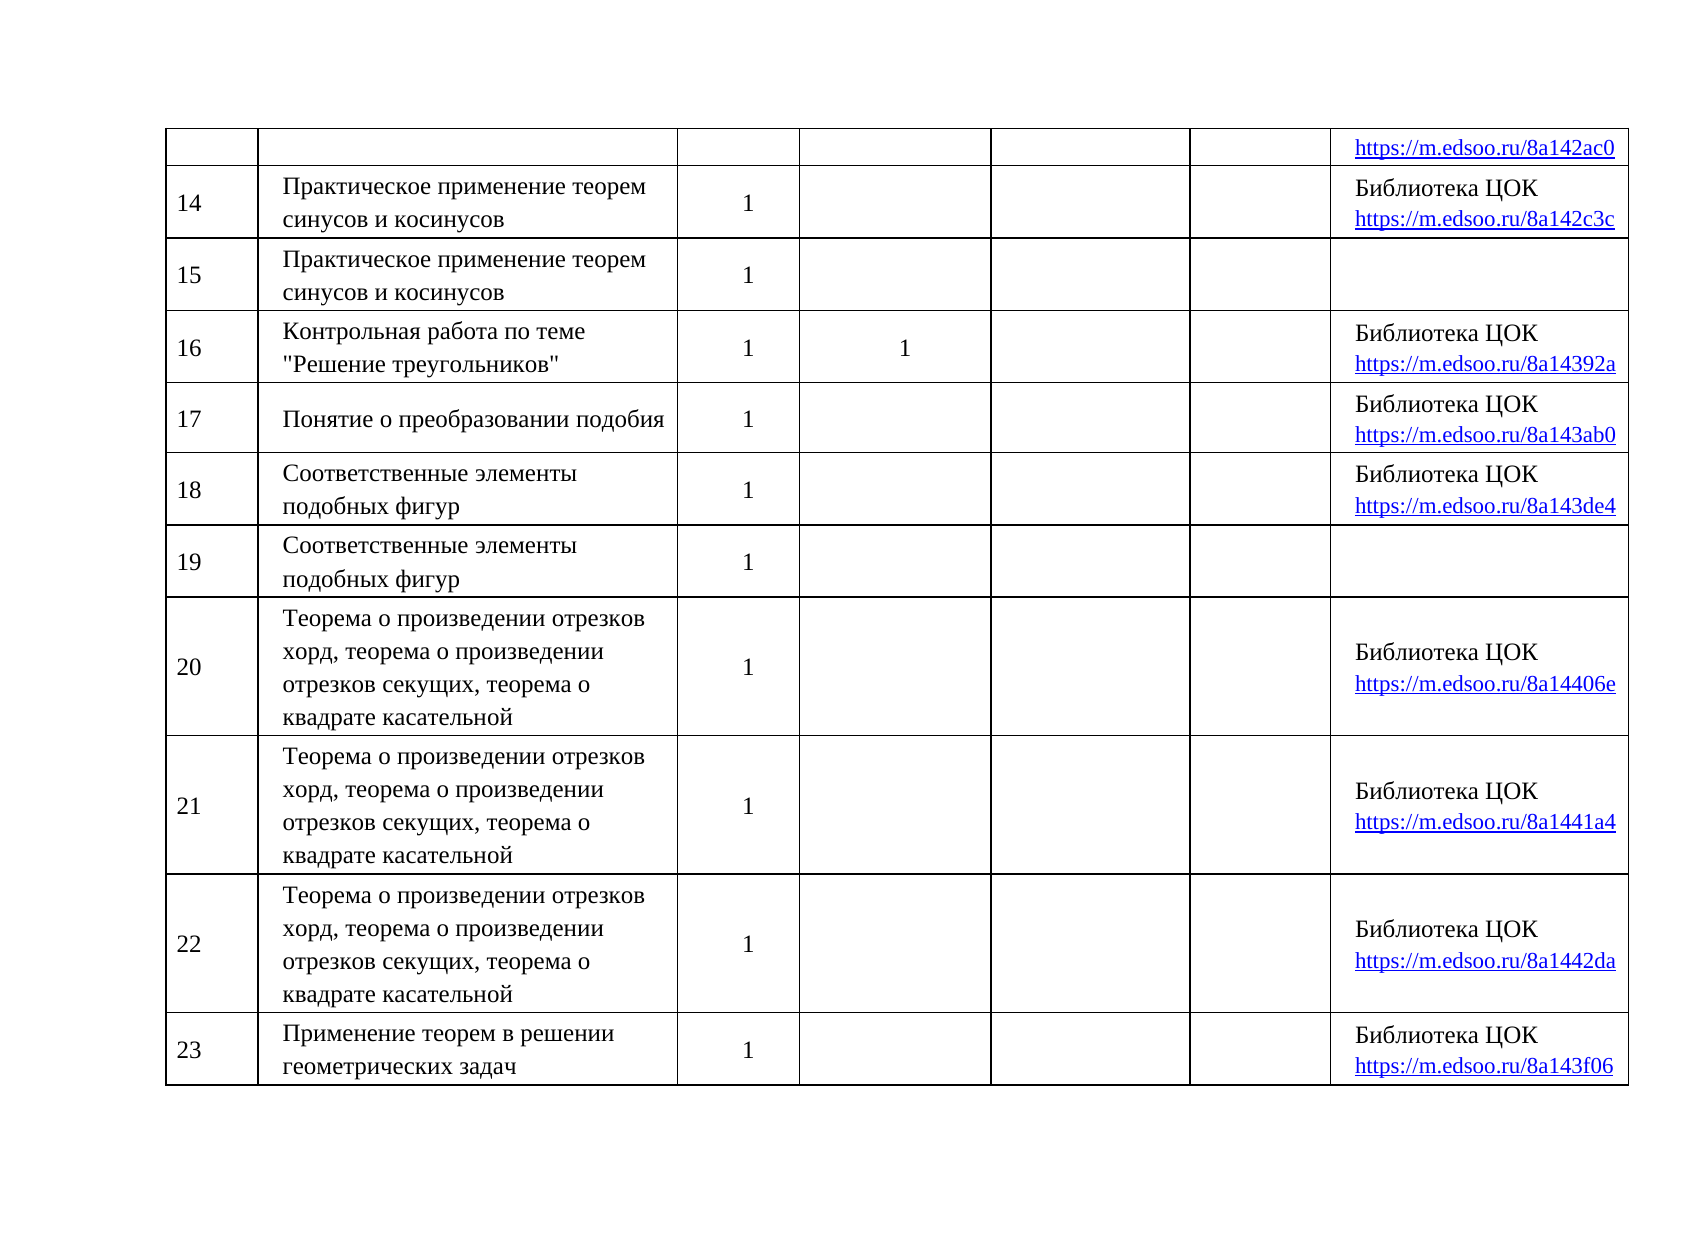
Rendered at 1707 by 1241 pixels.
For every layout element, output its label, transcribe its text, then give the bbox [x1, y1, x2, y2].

table_cell Библиотека ЦОК https://m.edsoo.ru/8a143ab0 [1331, 383, 1628, 451]
table_cell 20 [167, 598, 257, 735]
table_cell 23 [167, 1013, 257, 1084]
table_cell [259, 129, 677, 165]
table_cell [800, 453, 990, 524]
table_cell Соответственные элементы подобных фигур [259, 526, 677, 596]
table_cell [800, 1013, 990, 1084]
table_cell [1191, 526, 1330, 596]
table_cell Практическое применение теорем синусов и косинусов [259, 239, 677, 309]
table_cell 1 [678, 736, 799, 873]
table_cell [1191, 1013, 1330, 1084]
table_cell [1331, 129, 1628, 165]
table_cell 19 [167, 526, 257, 596]
table_cell [992, 383, 1189, 451]
table_cell 13 [167, 129, 257, 165]
table_cell Библиотека ЦОК https://m.edsoo.ru/8a14392a [1331, 311, 1628, 382]
table_cell Библиотека ЦОК https://m.edsoo.ru/8a1441a4 [1331, 736, 1628, 873]
table_cell Практическое применение теорем синусов и косинусов [259, 166, 677, 237]
table_cell [800, 166, 990, 237]
table_cell [992, 311, 1189, 382]
table_cell [1331, 239, 1628, 309]
table_cell [992, 875, 1189, 1012]
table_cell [259, 1013, 677, 1084]
table_cell Библиотека ЦОК https://m.edsoo.ru/8a142c3c [1331, 166, 1628, 237]
table_cell [800, 129, 990, 165]
table_cell [992, 598, 1189, 735]
table_cell 1 [800, 311, 990, 382]
table_cell [1191, 383, 1330, 451]
table_cell [1191, 239, 1330, 309]
table_cell [1191, 453, 1330, 524]
table_cell [800, 239, 990, 309]
table_cell Библиотека ЦОК https://m.edsoo.ru/8a143f06 [1331, 1013, 1628, 1084]
table_cell [992, 453, 1189, 524]
table_cell 15 [167, 239, 257, 309]
table_cell [800, 875, 990, 1012]
table_cell [800, 736, 990, 873]
table_cell Контрольная работа по теме "Решение треугольников" [259, 311, 677, 382]
table_cell Библиотека ЦОК https://m.edsoo.ru/8a143de4 [1331, 453, 1628, 524]
table_cell 1 [678, 311, 799, 382]
table_cell [992, 166, 1189, 237]
table_cell Библиотека ЦОК https://m.edsoo.ru/8a14406e [1331, 598, 1628, 735]
table_cell [800, 526, 990, 596]
table_cell 17 [167, 383, 257, 451]
table_cell [1331, 526, 1628, 596]
table_cell 1 [678, 166, 799, 237]
table_cell Теорема о произведении отрезков хорд, теорема о произведении отрезков секущих, теорема о квадрате касательной [259, 598, 677, 735]
table_cell [1191, 875, 1330, 1012]
table_cell 22 [167, 875, 257, 1012]
table_cell [1191, 129, 1330, 165]
table_cell 1 [678, 239, 799, 309]
table_cell Теорема о произведении отрезков хорд, теорема о произведении отрезков секущих, теорема о квадрате касательной [259, 736, 677, 873]
table_cell [992, 736, 1189, 873]
table_cell [1191, 736, 1330, 873]
table_cell 1 [678, 875, 799, 1012]
table_cell 14 [167, 166, 257, 237]
table_cell 1 [678, 129, 799, 165]
table_cell 1 [678, 598, 799, 735]
table_cell 1 [678, 453, 799, 524]
table_cell Понятие о преобразовании подобия [259, 383, 677, 451]
table_cell 21 [167, 736, 257, 873]
table_cell [1191, 598, 1330, 735]
table_cell [992, 526, 1189, 596]
table_cell [1191, 166, 1330, 237]
table_cell Соответственные элементы подобных фигур [259, 453, 677, 524]
table_cell 1 [678, 1013, 799, 1084]
table_cell Теорема о произведении отрезков хорд, теорема о произведении отрезков секущих, теорема о квадрате касательной [259, 875, 677, 1012]
table_cell [992, 239, 1189, 309]
table_cell 18 [167, 453, 257, 524]
table_cell [800, 598, 990, 735]
table_cell [992, 129, 1189, 165]
table_cell Библиотека ЦОК https://m.edsoo.ru/8a1442da [1331, 875, 1628, 1012]
table_cell [1191, 311, 1330, 382]
table_cell 16 [167, 311, 257, 382]
table_cell 1 [678, 383, 799, 451]
table_cell [992, 1013, 1189, 1084]
table_cell 1 [678, 526, 799, 596]
table_cell [800, 383, 990, 451]
